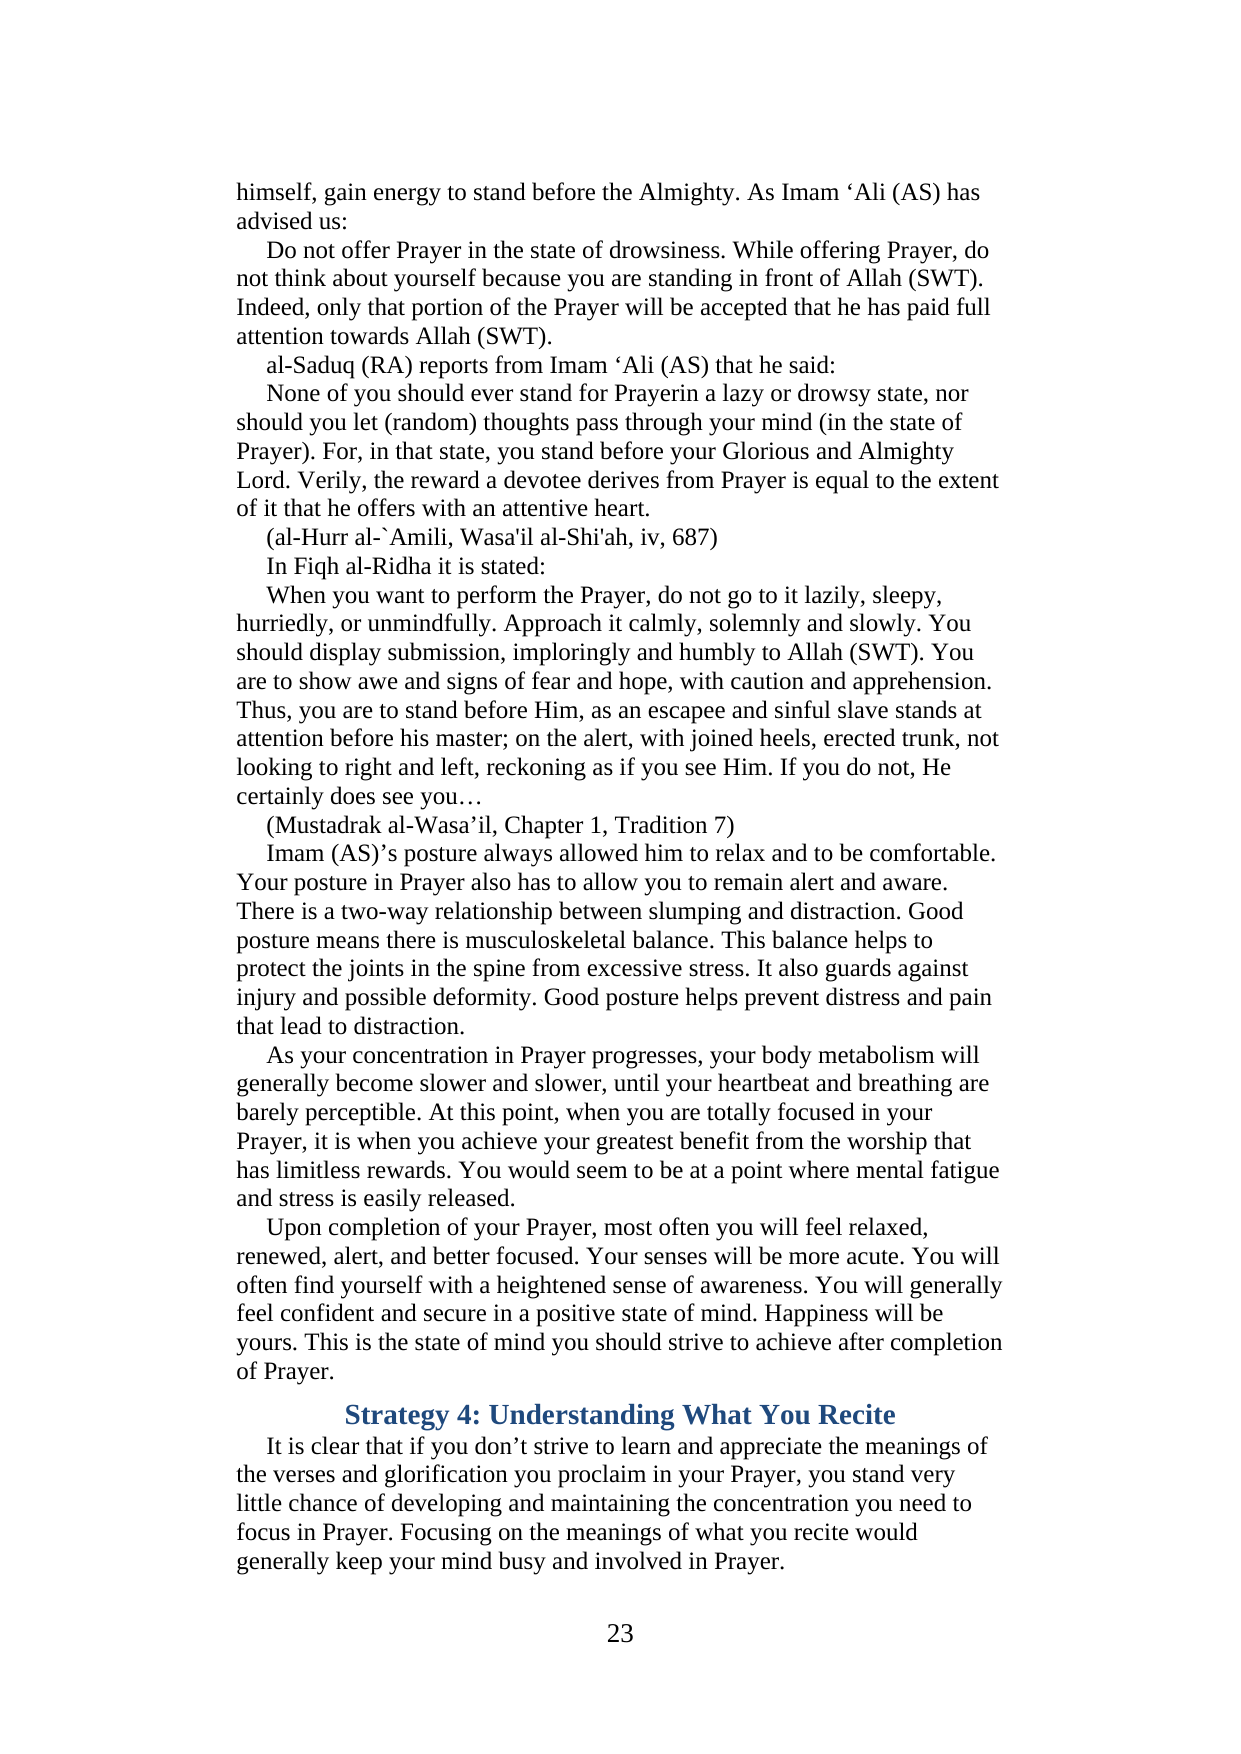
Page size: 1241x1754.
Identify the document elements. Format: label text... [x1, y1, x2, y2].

text al-Saduq (RA) reports from Imam ‘Ali (AS) that he said: [236, 350, 1004, 378]
text As your concentration in Prayer progresses, your body metabolism will generally become slower and slower, until your heartbeat and breathing are barely perceptible. At this point, when you are totally focused in your Prayer, it is when you achieve your greatest benefit from the worship that has limitless rewards. You would seem to be at a point where mental fatigue and stress is easily released. [236, 1040, 1004, 1212]
text None of you should ever stand for Prayerin a lazy or drowsy state, nor should you let (random) thoughts pass through your mind (in the state of Prayer). For, in that state, you stand before your Glorious and Almighty Lord. Verily, the reward a devotee derives from Prayer is equal to the extent of it that he offers with an attentive heart. [236, 378, 1004, 522]
text (Mustadrak al-Wasa’il, Chapter 1, Tradition 7) [236, 810, 1004, 838]
text Do not offer Prayer in the state of drowsiness. While offering Prayer, do not think about yourself because you are standing in front of Allah (SWT). Indeed, only that portion of the Prayer will be accepted that he has paid full attention towards Allah (SWT). [236, 235, 1004, 350]
text It is clear that if you don’t strive to learn and appreciate the meanings of the verses and glorification you proclaim in your Prayer, you stand very little chance of developing and maintaining the concentration you need to focus in Prayer. Focusing on the meanings of what you recite would generally keep your mind busy and involved in Prayer. [236, 1431, 1004, 1574]
text Imam (AS)’s posture always allowed him to relax and to be comfortable. Your posture in Prayer also has to allow you to remain alert and aware. There is a two-way relationship between slumping and distraction. Good posture means there is musculoskeletal balance. This balance helps to protect the joints in the spine from excessive stress. It also guards against injury and possible deformity. Good posture helps prevent distress and pain that lead to distraction. [236, 838, 1004, 1040]
subtitle Strategy 4: Understanding What You Recite [236, 1397, 1004, 1431]
text (al-Hurr al-`Amili, Wasa'il al-Shi'ah, iv, 687) [236, 522, 1004, 551]
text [236, 177, 1004, 235]
text When you want to perform the Prayer, do not go to it lazily, sleepy, hurriedly, or unmindfully. Approach it calmly, solemnly and slowly. You should display submission, imploringly and humbly to Allah (SWT). You are to show awe and signs of fear and hope, with caution and apprehension. Thus, you are to stand before Him, as an escapee and sinful slave stands at attention before his master; on the alert, with joined heels, erected trunk, not looking to right and left, reckoning as if you see Him. If you do not, He certainly does see you… [236, 580, 1004, 810]
text Upon completion of your Prayer, most often you will feel relaxed, renewed, alert, and better focused. Your senses will be more acute. You will often find yourself with a heightened sense of awareness. You will generally feel confident and secure in a positive state of mind. Happiness will be yours. This is the state of mind you should strive to achieve after completion of Prayer. [236, 1212, 1004, 1385]
text In Fiqh al-Ridha it is stated: [236, 551, 1004, 580]
